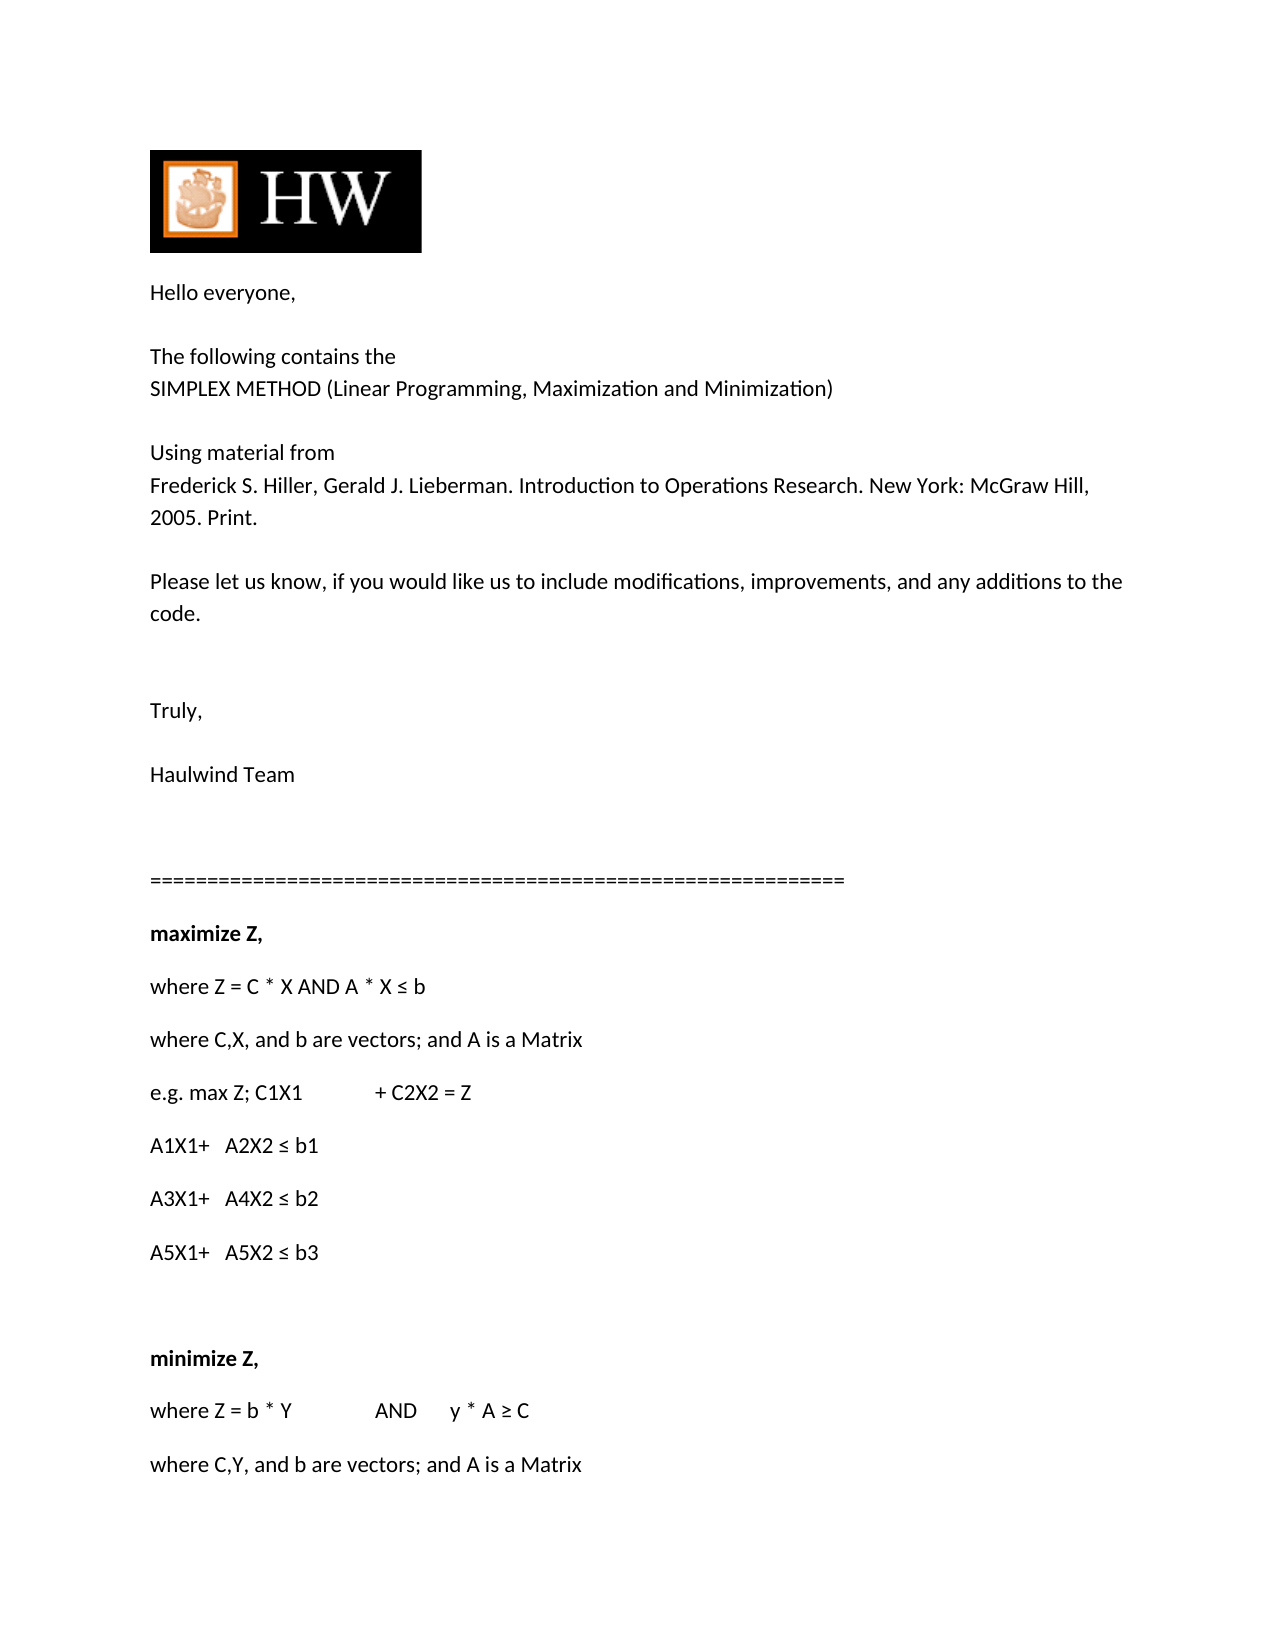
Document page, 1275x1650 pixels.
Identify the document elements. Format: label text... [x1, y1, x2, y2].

text A3X1+ A4X2 ≤ b2 [150, 1184, 1125, 1213]
text A5X1+ A5X2 ≤ b3 [150, 1238, 1125, 1266]
text where Z = C * X AND A * X ≤ b [150, 972, 1125, 1001]
picture [150, 150, 422, 253]
text minimize Z, [150, 1344, 1125, 1372]
text ============================================================= [150, 866, 1125, 894]
text Hello everyone, The following contains the SIMPLEX METHOD (Linear Programming, Maximization and Minimization) Using material from Frederick S. Hiller, Gerald J. Lieberman. Introduction to Operations Research. New York: McGraw Hill, 2005. Print. Please let us know, if you would like us to include modifications, improvements, and any additions to the code. Truly, Haulwind Team [150, 278, 1125, 788]
text where C,Y, and b are vectors; and A is a Matrix [150, 1450, 1125, 1478]
text e.g. max Z; C1X1 + C2X2 = Z [150, 1078, 1125, 1107]
text A1X1+ A2X2 ≤ b1 [150, 1132, 1125, 1159]
text where C,X, and b are vectors; and A is a Matrix [150, 1026, 1125, 1053]
text maximize Z, [150, 919, 1125, 947]
text where Z = b * Y AND y * A ≥ C [150, 1397, 1125, 1425]
